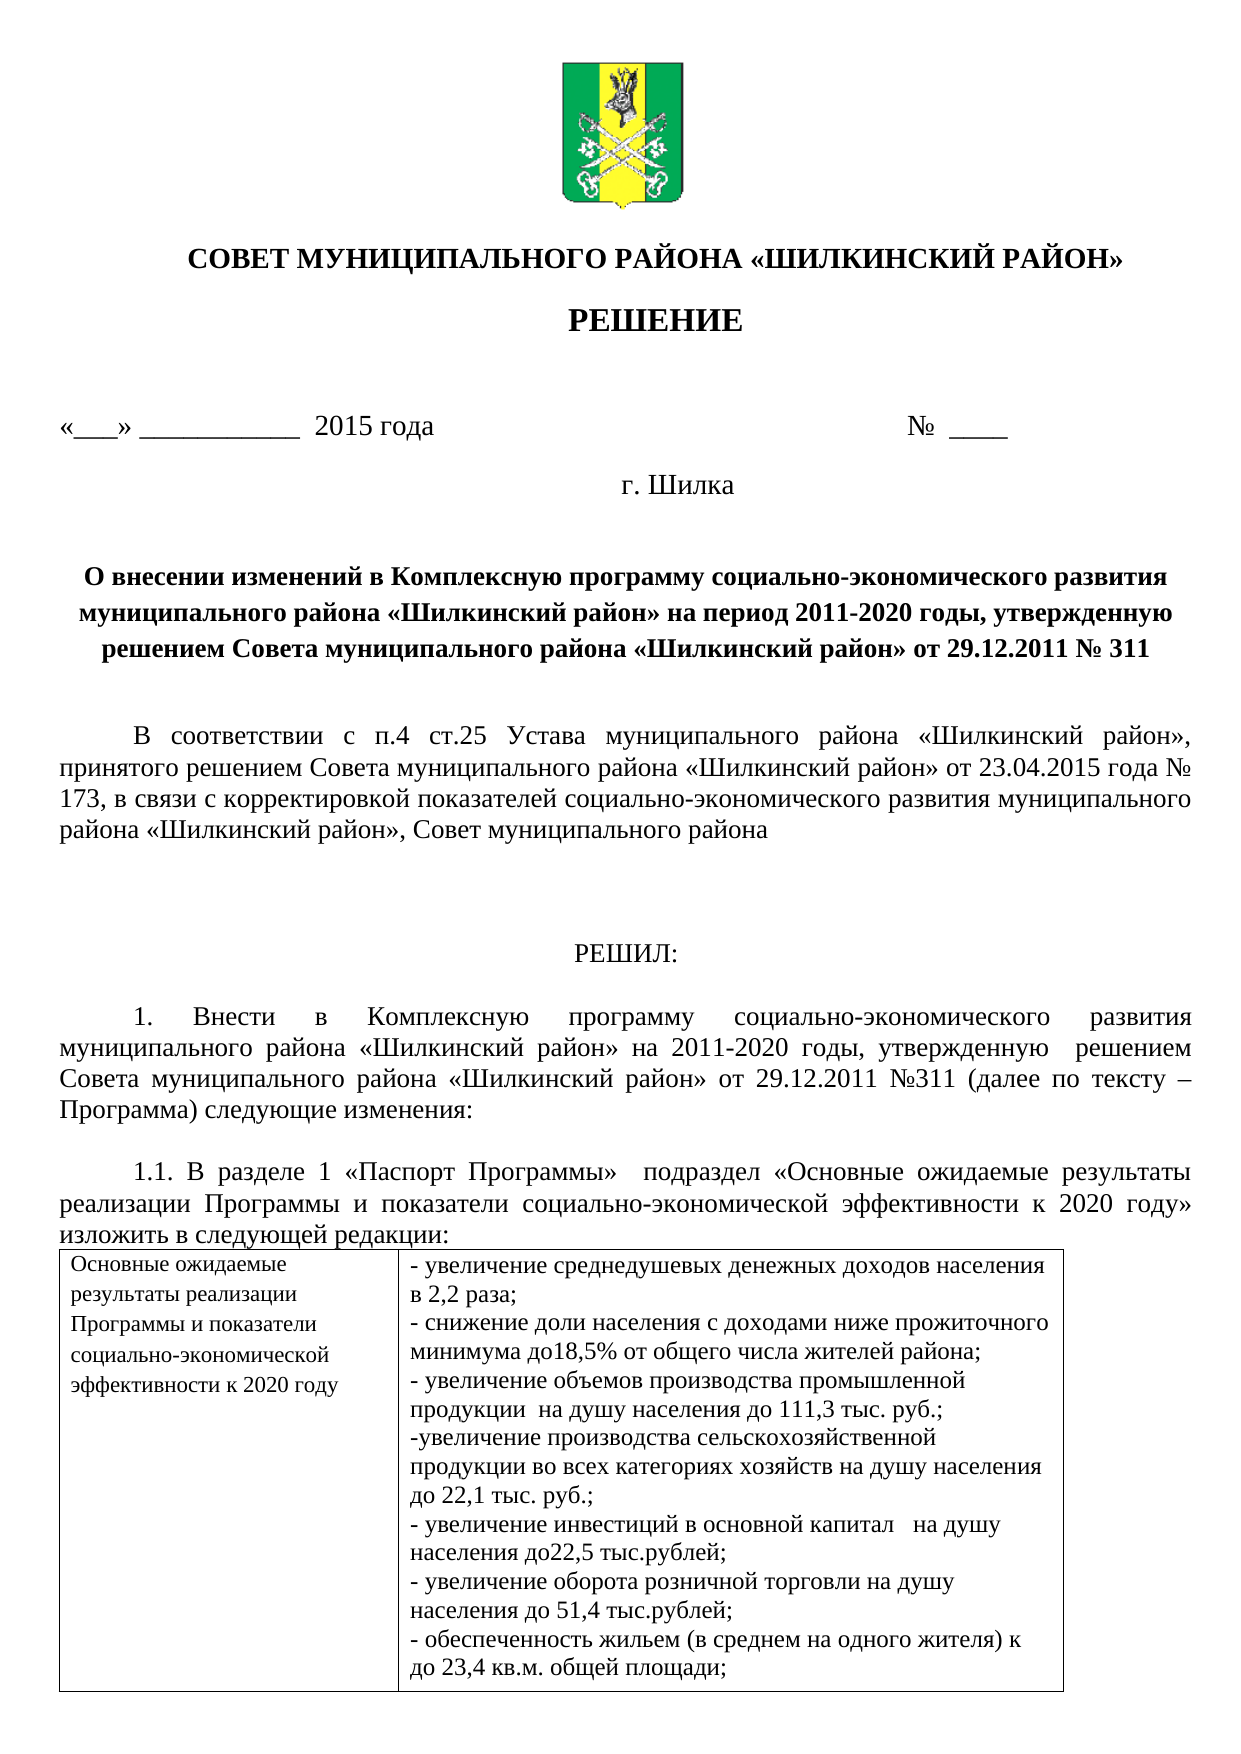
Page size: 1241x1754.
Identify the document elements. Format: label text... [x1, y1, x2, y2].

title РЕШЕНИЕ [59, 300, 1193, 338]
title СОВЕТ МУНИЦИПАЛЬНОГО РАЙОНА «ШИЛКИНСКИЙ РАЙОН» [59, 241, 1193, 275]
text РЕШИЛ: [59, 937, 1193, 969]
text «___» ___________ 2015 года № ____ [59, 408, 1193, 441]
text 1.1. В разделе 1 «Паспорт Программы» подраздел «Основные ожидаемые результаты реализации Программы и показатели социально-экономической эффективности к 2020 году» изложить в следующей редакции: [59, 1156, 1193, 1249]
text О внесении изменений в Комплексную программу социально-экономического развития муниципального района «Шилкинский район» на период 2011-2020 годы, утвержденную решением Совета муниципального района «Шилкинский район» от 29.12.2011 № 311 [59, 560, 1193, 663]
text В соответствии с п.4 ст.25 Устава муниципального района «Шилкинский район», принятого решением Совета муниципального района «Шилкинский район» от 23.04.2015 года № 173, в связи с корректировкой показателей социально-экономического развития муниципального района «Шилкинский район», Совет муниципального района [59, 719, 1193, 844]
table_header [60, 1250, 398, 1691]
text 1. Внести в Комплексную программу социально-экономического развития муниципального района «Шилкинский район» на 2011-2020 годы, утвержденную решением Совета муниципального района «Шилкинский район» от 29.12.2011 №311 (далее по тексту – Программа) следующие изменения: [59, 1000, 1193, 1124]
picture [559, 58, 693, 213]
text г. Шилка [162, 467, 1193, 501]
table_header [399, 1250, 1063, 1691]
